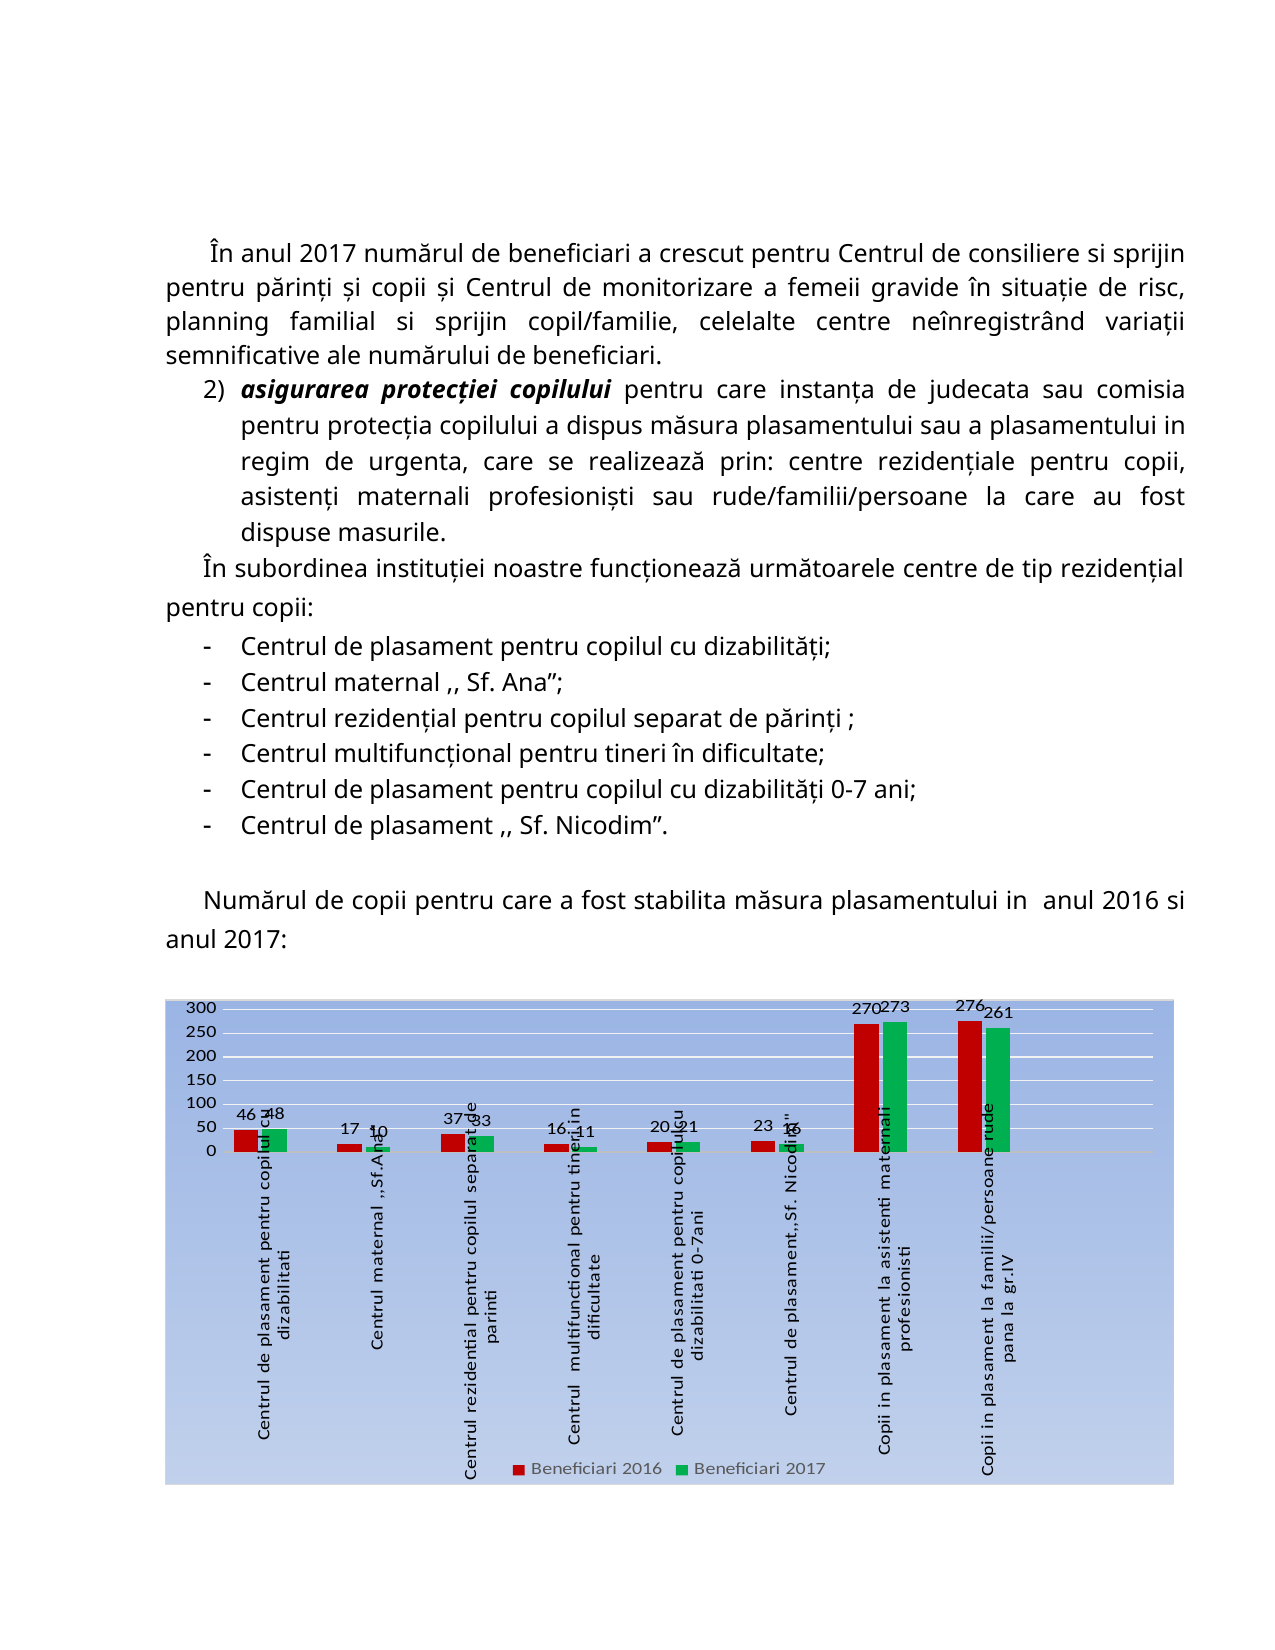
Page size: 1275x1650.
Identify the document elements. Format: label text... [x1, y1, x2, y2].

list Centrul de plasament pentru copilul cu dizabilități 0-7 ani; [203, 772, 1186, 806]
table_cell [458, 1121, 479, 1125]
text În anul 2017 numărul de beneficiari a crescut pentru Centrul de consiliere si sprijin pentru părinți și copii și Centrul de monitorizare a femeii gravide în situație de risc, planning familial si sprijin copil/familie, celelalte centre neînregistrând variații semnificative ale numărului de beneficiari. [165, 236, 1186, 372]
list Centrul multifuncțional pentru tineri în dificultate; [203, 736, 1186, 770]
list Centrul rezidențial pentru copilul separat de părinți ; [203, 700, 1186, 734]
text Numărul de copii pentru care a fost stabilita măsura plasamentului in anul 2016 si anul 2017: [165, 882, 1186, 956]
list Centrul de plasament ,, Sf. Nicodim”. [203, 807, 1186, 842]
list Centrul de plasament pentru copilul cu dizabilități; [203, 629, 1186, 663]
list asigurarea protecției copilului pentru care instanța de judecata sau comisia pentru protecția copilului a dispus măsura plasamentului sau a plasamentului in regim de urgenta, care se realizează prin: centre rezidențiale pentru copii, asistenți maternali profesioniști sau rude/familii/persoane la care au fost dispuse masurile. [203, 372, 1186, 549]
text În subordinea instituției noastre funcționează următoarele centre de tip rezidențial pentru copii: [165, 551, 1186, 624]
list Centrul maternal ,, Sf. Ana”; [203, 664, 1186, 699]
